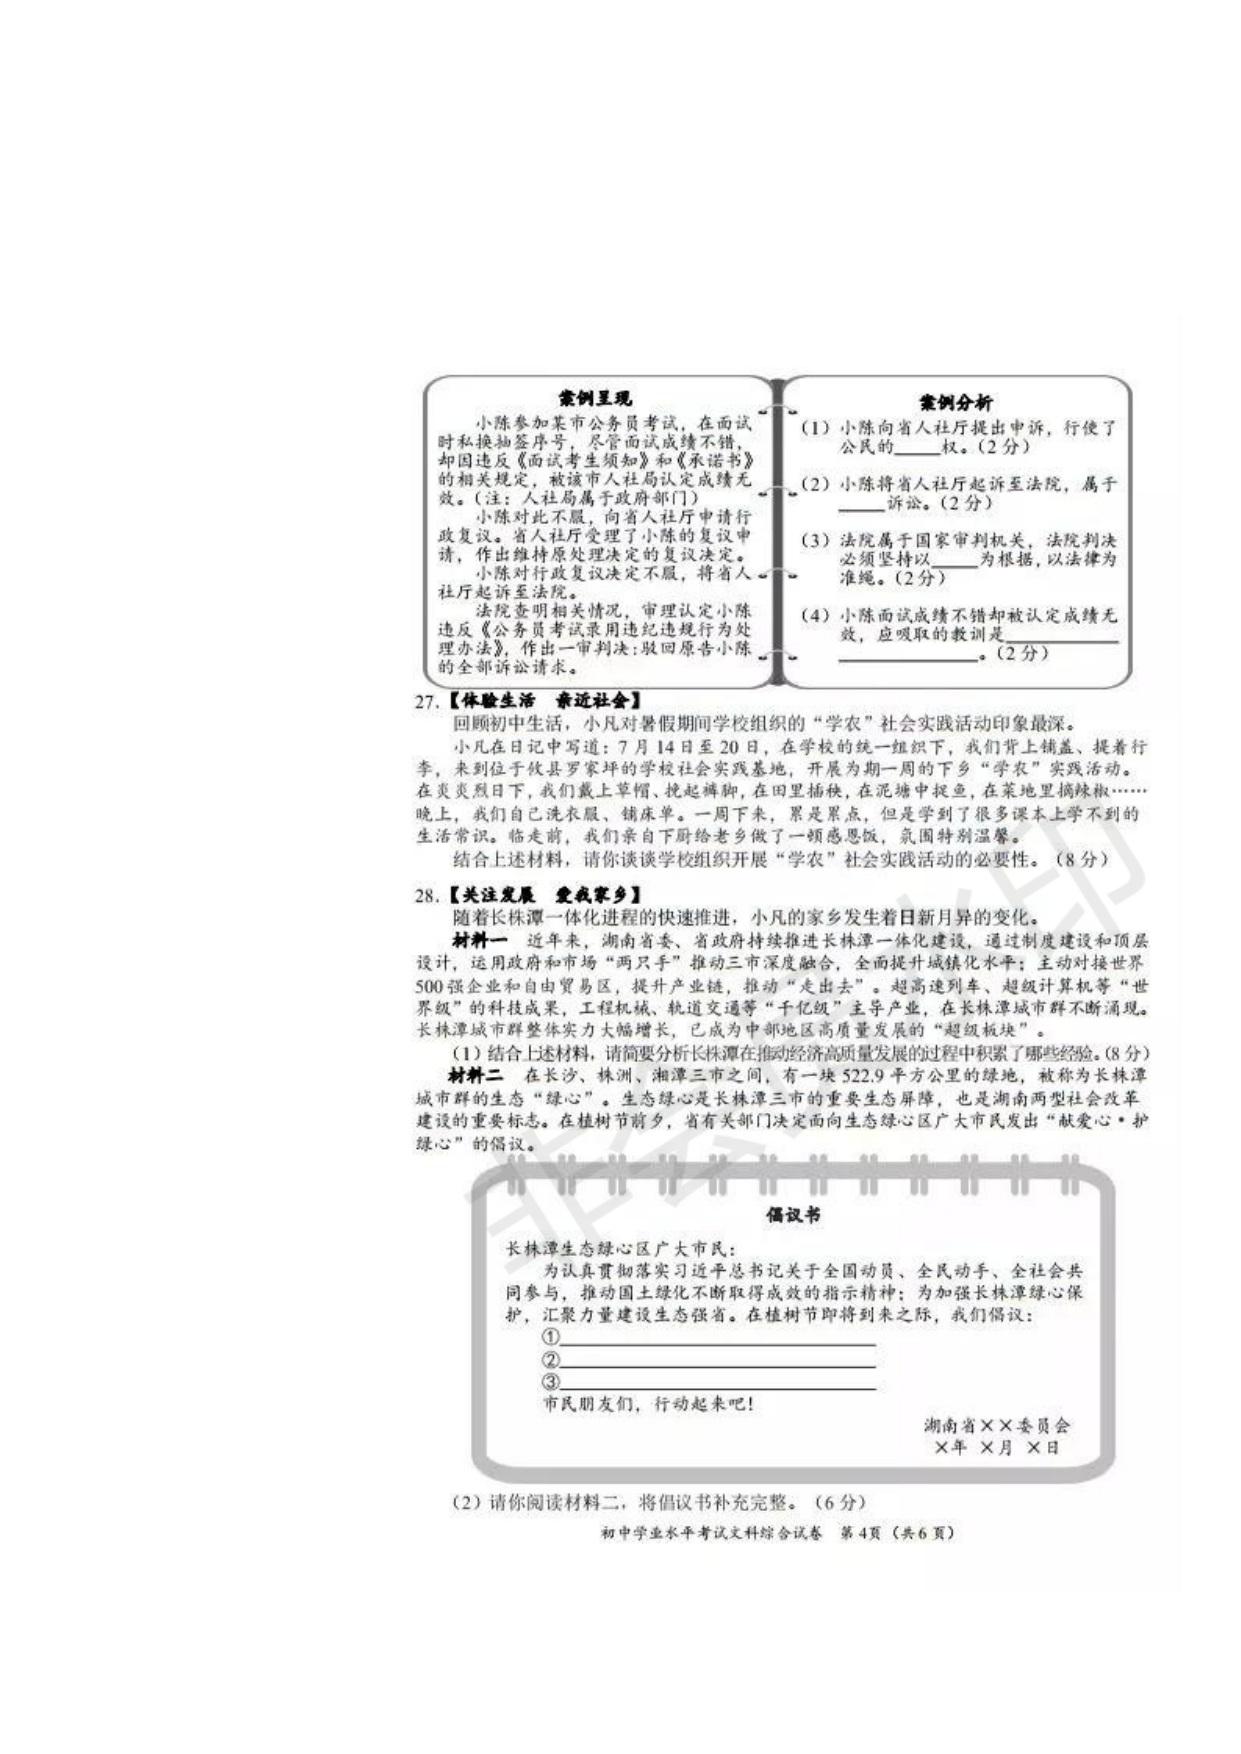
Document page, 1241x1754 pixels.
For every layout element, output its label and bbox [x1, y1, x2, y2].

picture [187, 162, 1241, 1592]
